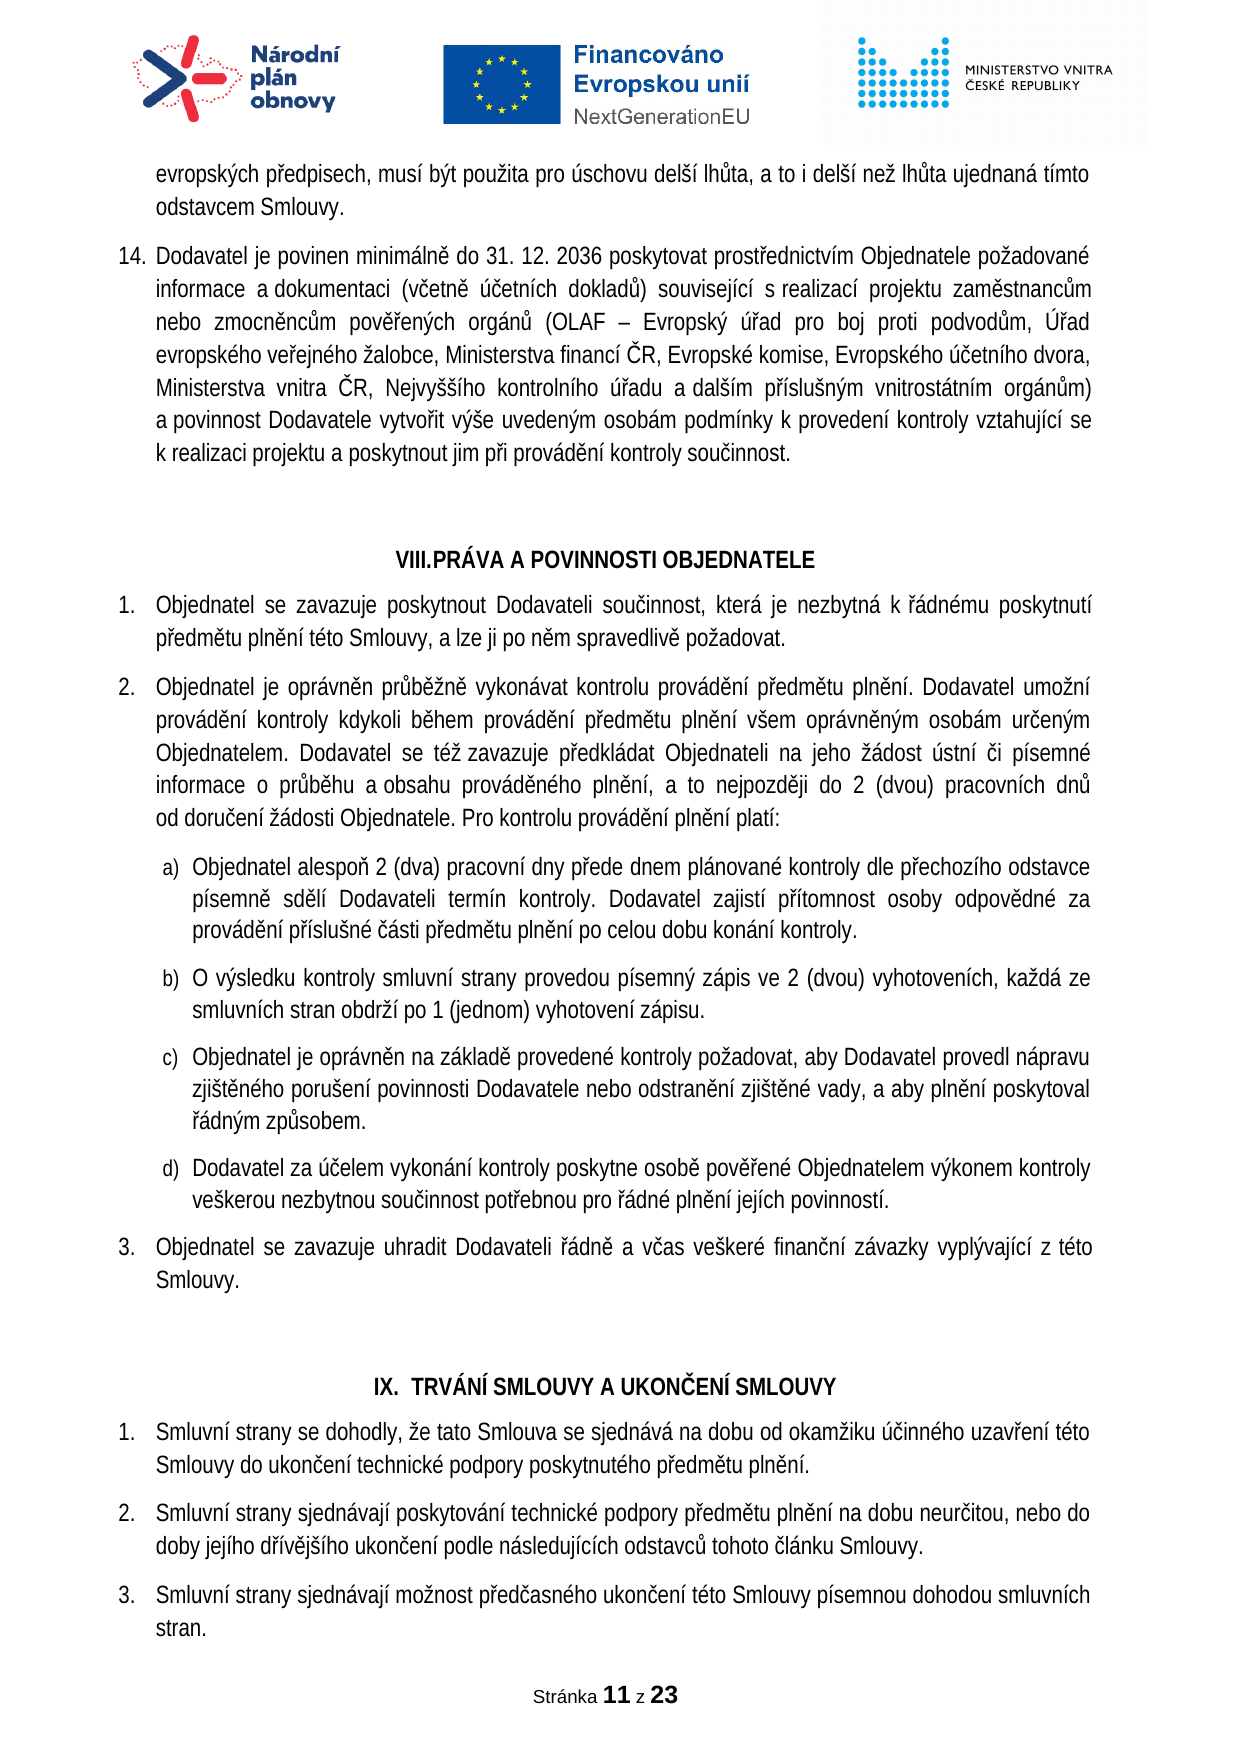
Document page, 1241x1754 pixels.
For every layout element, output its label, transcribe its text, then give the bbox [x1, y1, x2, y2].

picture [119, 25, 359, 133]
list Smluvní strany sjednávají možnost předčasného ukončení této Smlouvy písemnou dohodou smluvních stran. [118, 1580, 1092, 1641]
list Objednatel se zavazuje uhradit Dodavateli řádně a včas veškeré finanční závazky vyplývající z této Smlouvy. [118, 1232, 1092, 1294]
list Objednatel alespoň 2 (dva) pracovní dny přede dnem plánované kontroly dle přechozího odstavce písemně sdělí Dodavateli termín kontroly. Dodavatel zajistí přítomnost osoby odpovědné za provádění příslušné části předmětu plnění po celou dobu konání kontroly. [162, 852, 1092, 944]
picture [820, 0, 1151, 146]
list Dodavatel je povinen minimálně do 31. 12. 2036 poskytovat prostřednictvím Objednatele požadované informace a dokumentaci (včetně účetních dokladů) související s realizací projektu zaměstnancům nebo zmocněncům pověřených orgánů (OLAF – Evropský úřad pro boj proti podvodům, Úřad evropského veřejného žalobce, Ministerstva financí ČR, Evropské komise, Evropského účetního dvora, Ministerstva vnitra ČR, Nejvyššího kontrolního úřadu a dalším příslušným vnitrostátním orgánům) a povinnost Dodavatele vytvořit výše uvedeným osobám podmínky k provedení kontroly vztahující se k realizaci projektu a poskytnout jim při provádění kontroly součinnost. [118, 241, 1092, 467]
list Objednatel se zavazuje poskytnout Dodavateli součinnost, která je nezbytná k řádnému poskytnutí předmětu plnění této Smlouvy, a lze ji po něm spravedlivě požadovat. [118, 590, 1092, 652]
subtitle TRVÁNÍ SMLOUVY A UKONČENÍ SMLOUVY [118, 1372, 1092, 1400]
list Objednatel je oprávněn průběžně vykonávat kontrolu provádění předmětu plnění. Dodavatel umožní provádění kontroly kdykoli během provádění předmětu plnění všem oprávněným osobám určeným Objednatelem. Dodavatel se též zavazuje předkládat Objednateli na jeho žádost ústní či písemné informace o průběhu a obsahu prováděného plnění, a to nejpozději do 2 (dvou) pracovních dnů od doručení žádosti Objednatele. Pro kontrolu provádění plnění platí: [118, 672, 1092, 832]
picture [434, 32, 772, 134]
list Objednatel je oprávněn na základě provedené kontroly požadovat, aby Dodavatel provedl nápravu zjištěného porušení povinnosti Dodavatele nebo odstranění zjištěné vady, a aby plnění poskytoval řádným způsobem. [162, 1042, 1092, 1134]
list Dodavatel za účelem vykonání kontroly poskytne osobě pověřené Objednatelem výkonem kontroly veškerou nezbytnou součinnost potřebnou pro řádné plnění jejích povinností. [162, 1153, 1092, 1213]
list Smluvní strany sjednávají poskytování technické podpory předmětu plnění na dobu neurčitou, nebo do doby jejího dřívějšího ukončení podle následujících odstavců tohoto článku Smlouvy. [118, 1498, 1092, 1560]
list Smluvní strany se dohodly, že tato Smlouva se sjednává na dobu od okamžiku účinného uzavření této Smlouvy do ukončení technické podpory poskytnutého předmětu plnění. [118, 1417, 1092, 1478]
subtitle PRÁVA A POVINNOSTI OBJEDNATELE [118, 545, 1092, 573]
list O výsledku kontroly smluvní strany provedou písemný zápis ve 2 (dvou) vyhotoveních, každá ze smluvních stran obdrží po 1 (jednom) vyhotovení zápisu. [162, 963, 1092, 1023]
